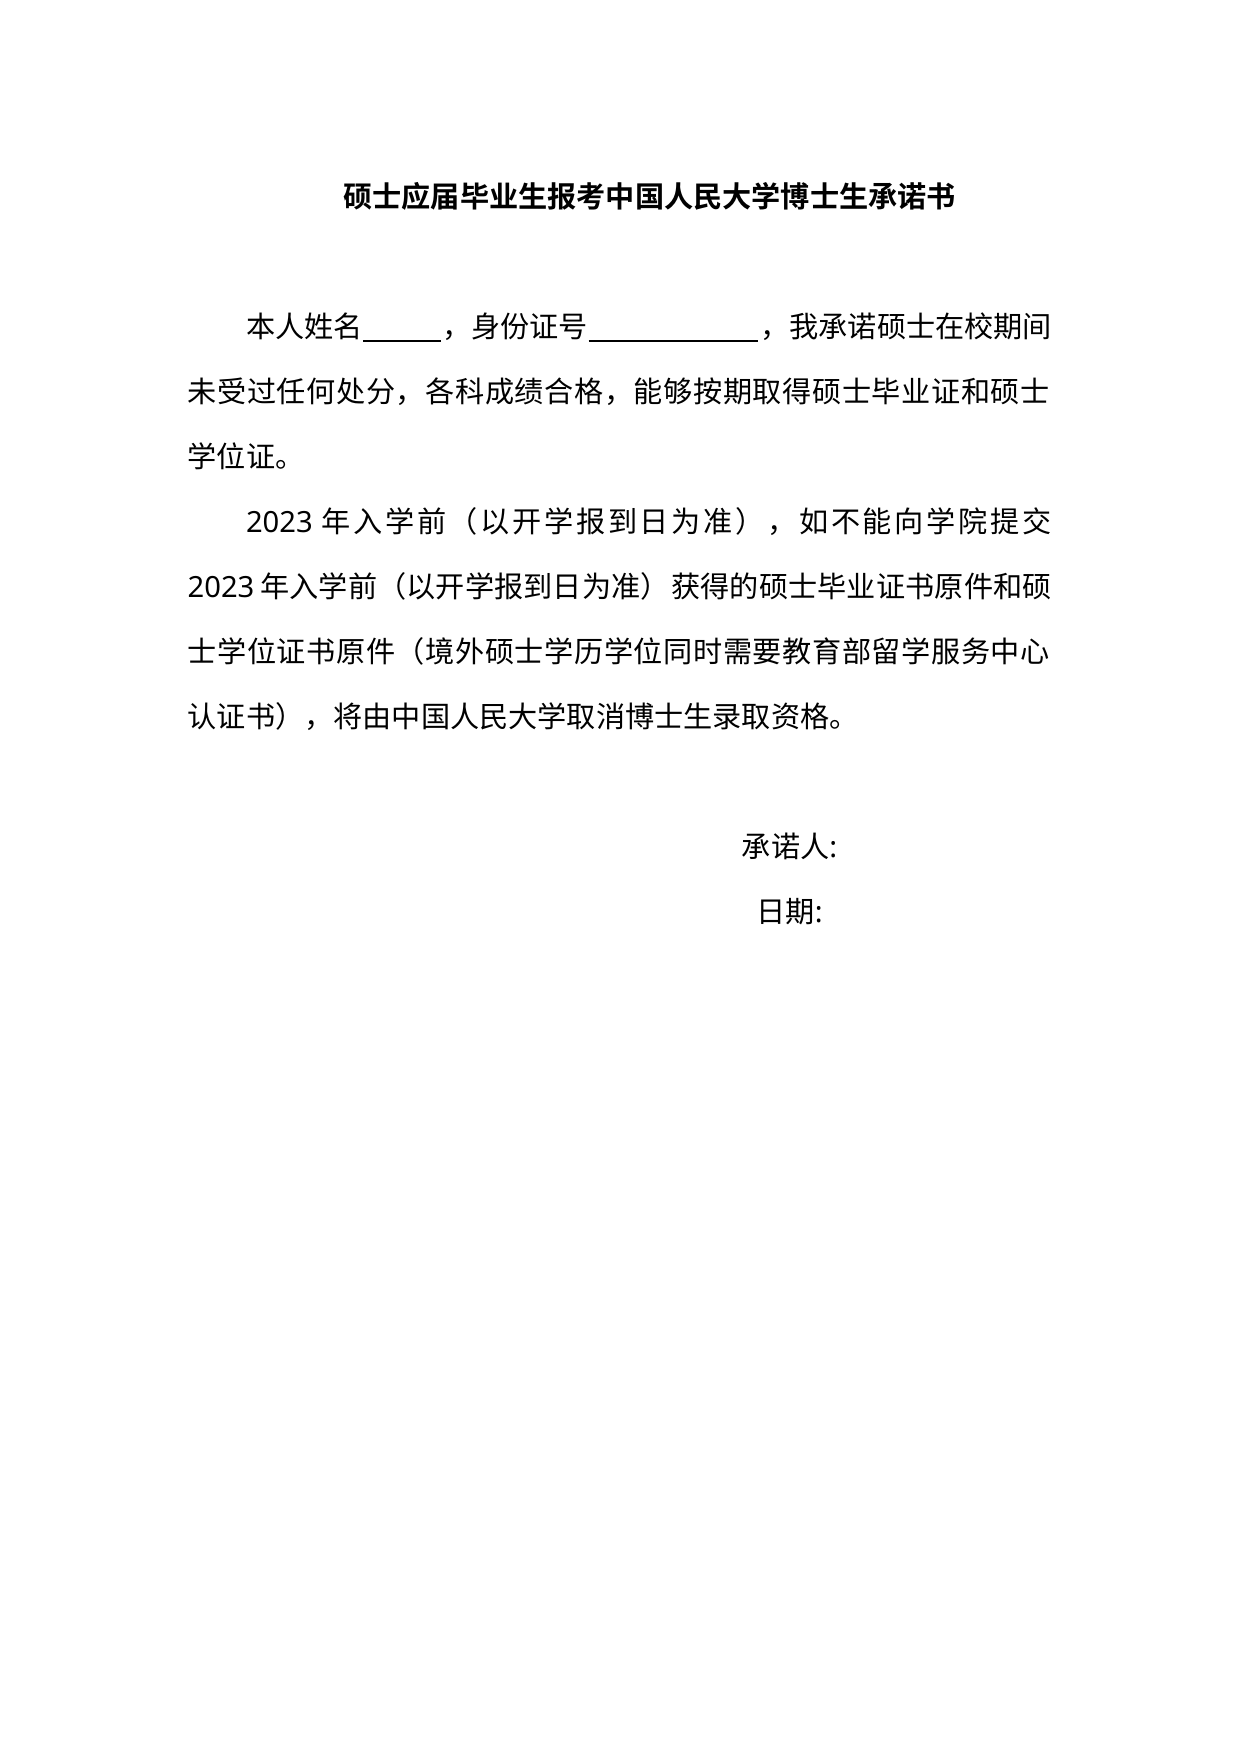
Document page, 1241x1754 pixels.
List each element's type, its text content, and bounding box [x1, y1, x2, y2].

text 本人姓名 ，身份证号 ，我承诺硕士在校期间未受过任何处分，各科成绩合格，能够按期取得硕士毕业证和硕士学位证。 [187, 292, 1053, 487]
text 日期: [187, 877, 1053, 942]
text 硕士应届毕业生报考中国人民大学博士生承诺书 [187, 162, 1053, 227]
text 2023年入学前（以开学报到日为准），如不能向学院提交2023年入学前（以开学报到日为准）获得的硕士毕业证书原件和硕士学位证书原件（境外硕士学历学位同时需要教育部留学服务中心认证书），将由中国人民大学取消博士生录取资格。 [187, 487, 1053, 747]
text 承诺人: [187, 812, 1053, 877]
